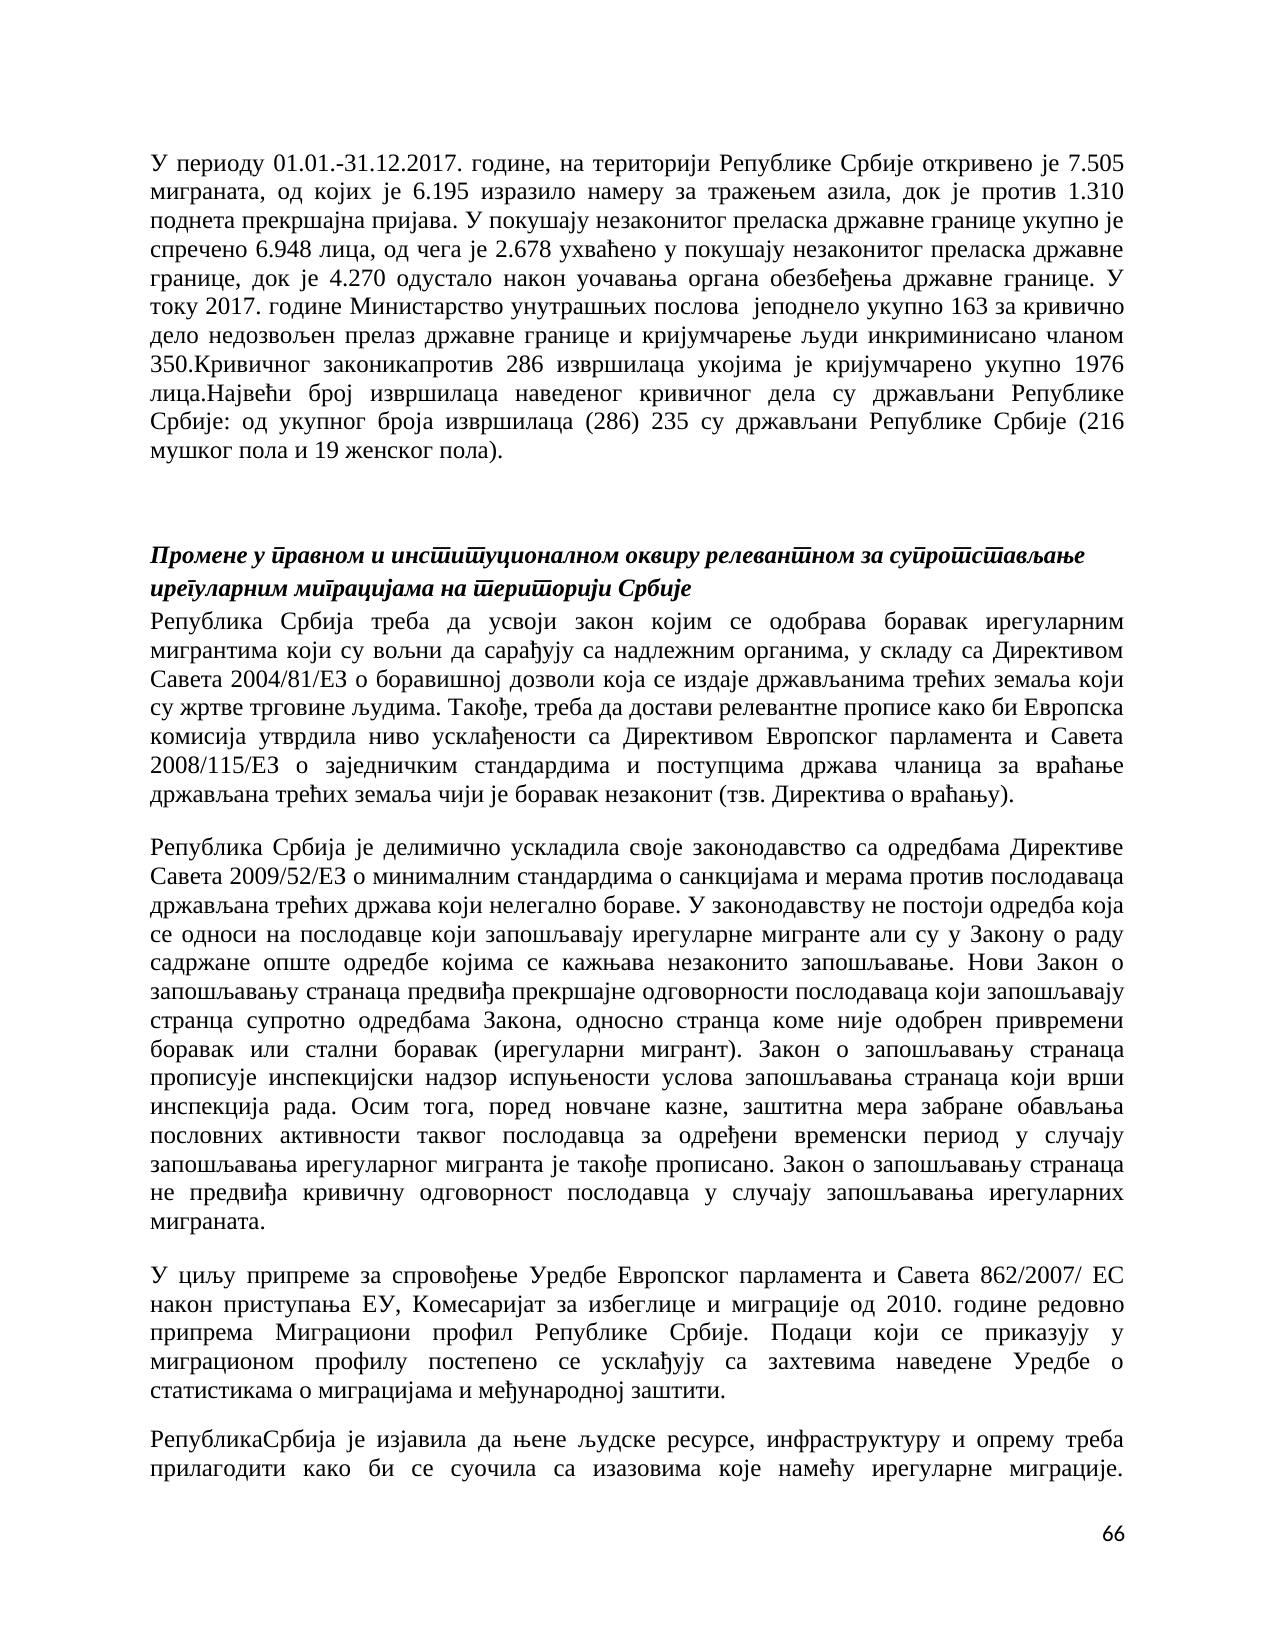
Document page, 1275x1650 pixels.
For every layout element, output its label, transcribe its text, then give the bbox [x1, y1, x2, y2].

text Република Србија је делимично ускладила своје законодавство са одредбама Директиве Савета 2009/52/ЕЗ о минималним стандардима о санкцијама и мерама против послодаваца држављана трећих држава који нелегално бораве. У законодавству не постоји одредба која се односи на послодавце који запошљавају ирегуларне мигранте али су у Закону о раду садржане опште одредбе којима се кажњава незаконито запошљавање. Нови Закон о запошљавању странаца предвиђа прекршајне одговорности послодаваца који запошљавају странца супротно одредбама Закона, односно странца коме није одобрен привремени боравак или стални боравак (ирегуларни мигрант). Закон о запошљавању странаца прописује инспекцијски надзор испуњености услова запошљавања странаца који врши инспекција рада. Осим тога, поред новчане казне, заштитна мера забране обављања пословних активности таквог послодавца за одређени временски период у случају запошљавања ирегуларног мигранта је такође прописано. Закон о запошљавању странаца не предвиђа кривичну одговорност послодавца у случају запошљавања ирегуларних миграната. [150, 832, 1125, 1235]
text У циљу припреме за спровођење Уредбе Европског парламента и Савета 862/2007/ EC након приступања ЕУ, Комесаријат за избеглице и миграције од 2010. године редовно припрема Миграциони профил Републике Србије. Подаци који се приказују у миграционом профилу постепено се усклађују са захтевима наведене Уредбе о статистикама о миграцијама и међународној заштити. [150, 1260, 1125, 1404]
text Република Србија треба да усвоји закон којим се одобрава боравак ирегуларним мигрантима који су вољни да сарађују са надлежним органима, у складу са Директивом Савета 2004/81/ЕЗ о боравишној дозволи која се издаје држављанима трећих земаља који су жртве трговине људима. Такође, треба да достави релевантне прописе како би Европска комисија утврдила ниво усклађености са Директивом Европског парламента и Савета 2008/115/ЕЗ о заједничким стандардима и поступцима држава чланица за враћање држављана трећих земаља чији је боравак незаконит (тзв. Директива о враћању). [150, 606, 1125, 807]
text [150, 1424, 1125, 1482]
text У периоду 01.01.-31.12.2017. године, на територији Републике Србије откривенo је 7.505 мигранaтa, од којих је 6.195 изразило намеру за тражењем азила, док је против 1.310 поднета прекршајна пријава. У покушају незаконитог преласка државне границе укупно је спречено 6.948 лицa, од чега је 2.678 ухваћено у покушају незаконитог преласка државне границе, док је 4.270 одустало након уочавања органа обезбеђења државне границе. У току 2017. године Министарство унутрашњих послова јеподнело укупно 163 за кривично дело недозвољен прелаз државне границе и кријумчарење људи инкриминисано чланом 350.Кривичног законикапротив 286 извршилаца укојима је кријумчарено укупно 1976 лица.Највећи број извршилаца наведеног кривичног дела су држављани Републике Србије: од укупног броја извршилаца (286) 235 су држављани Републике Србије (216 мушког пола и 19 женског пола). [150, 148, 1125, 464]
subtitle Промене у правном и институционалном оквиру релевантном за супротстављање ирегуларним миграцијама на територији Србије [150, 540, 1125, 602]
